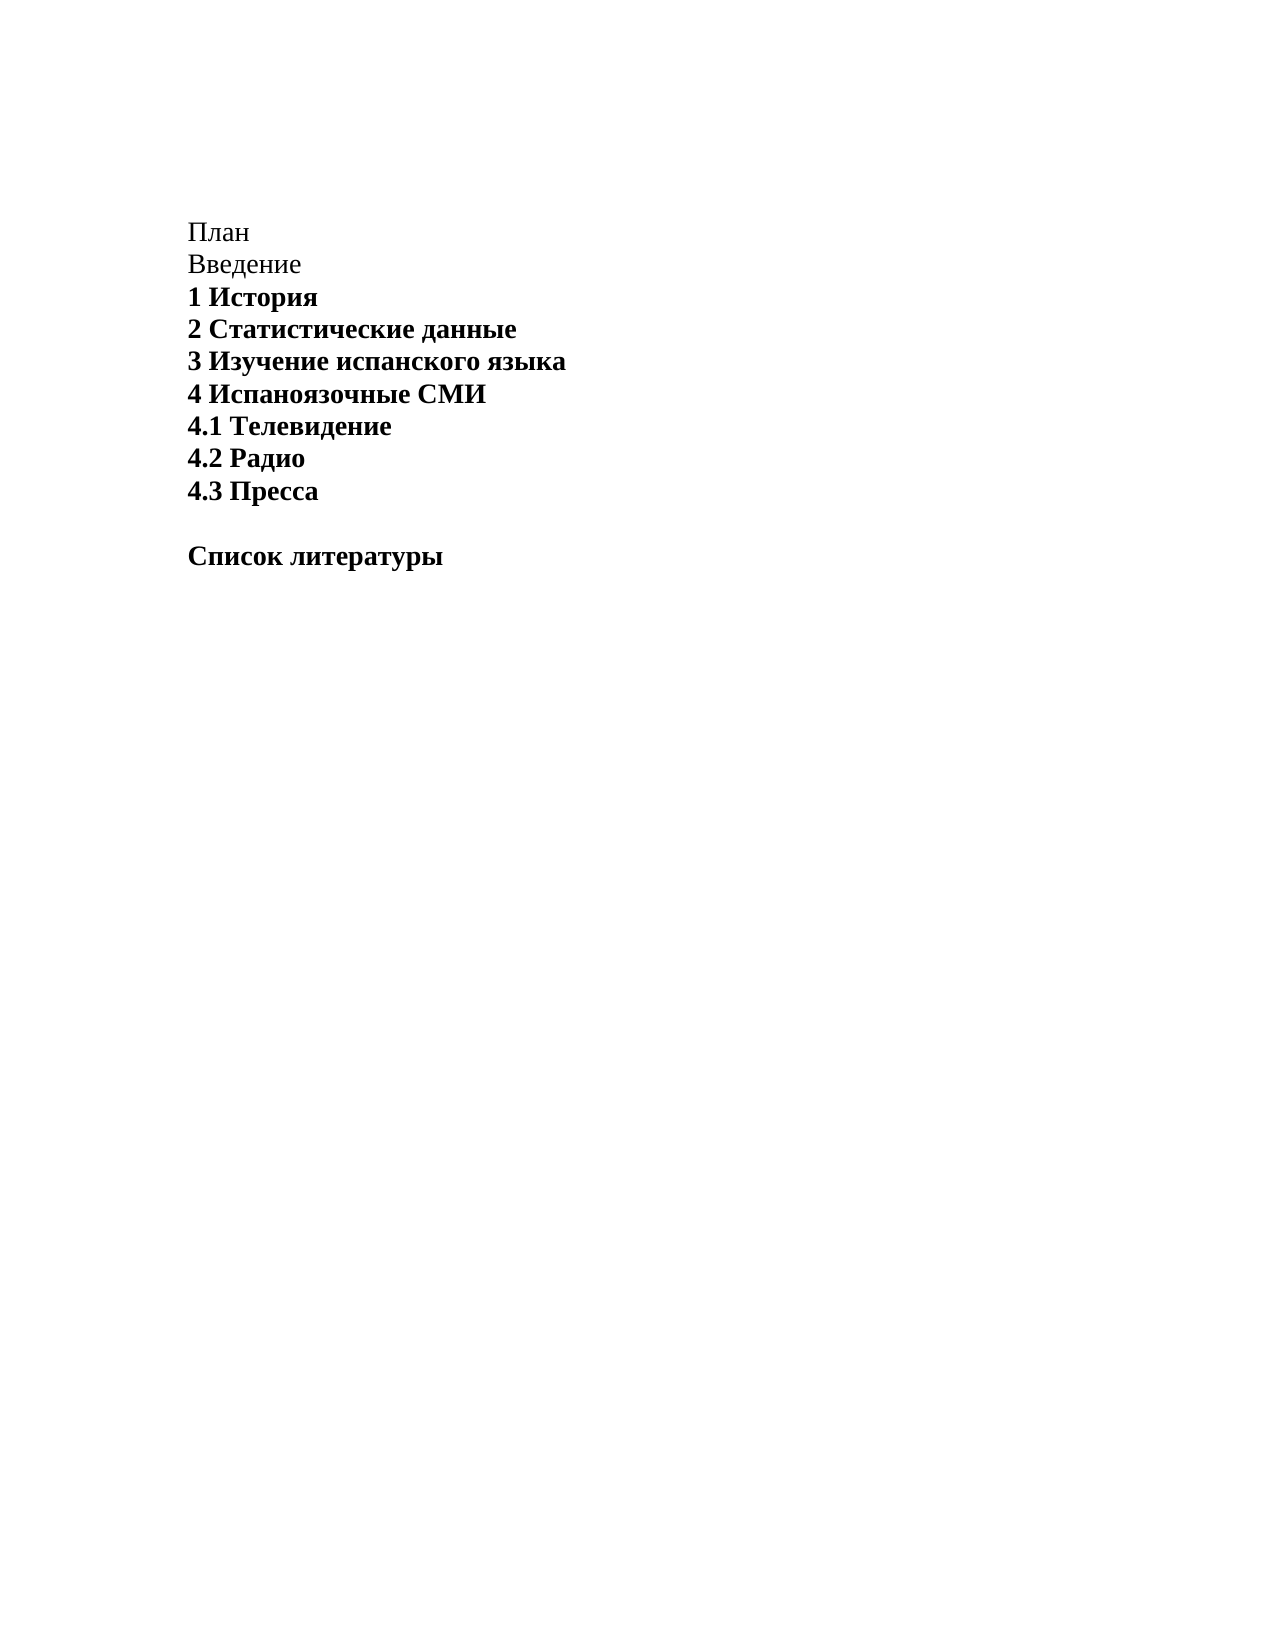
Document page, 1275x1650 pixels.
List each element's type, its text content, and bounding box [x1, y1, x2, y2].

text План Введение 1 История 2 Статистические данные 3 Изучение испанского языка 4 Испаноязочные СМИ 4.1 Телевидение 4.2 Радио 4.3 Пресса Список литературы [187, 150, 1087, 571]
